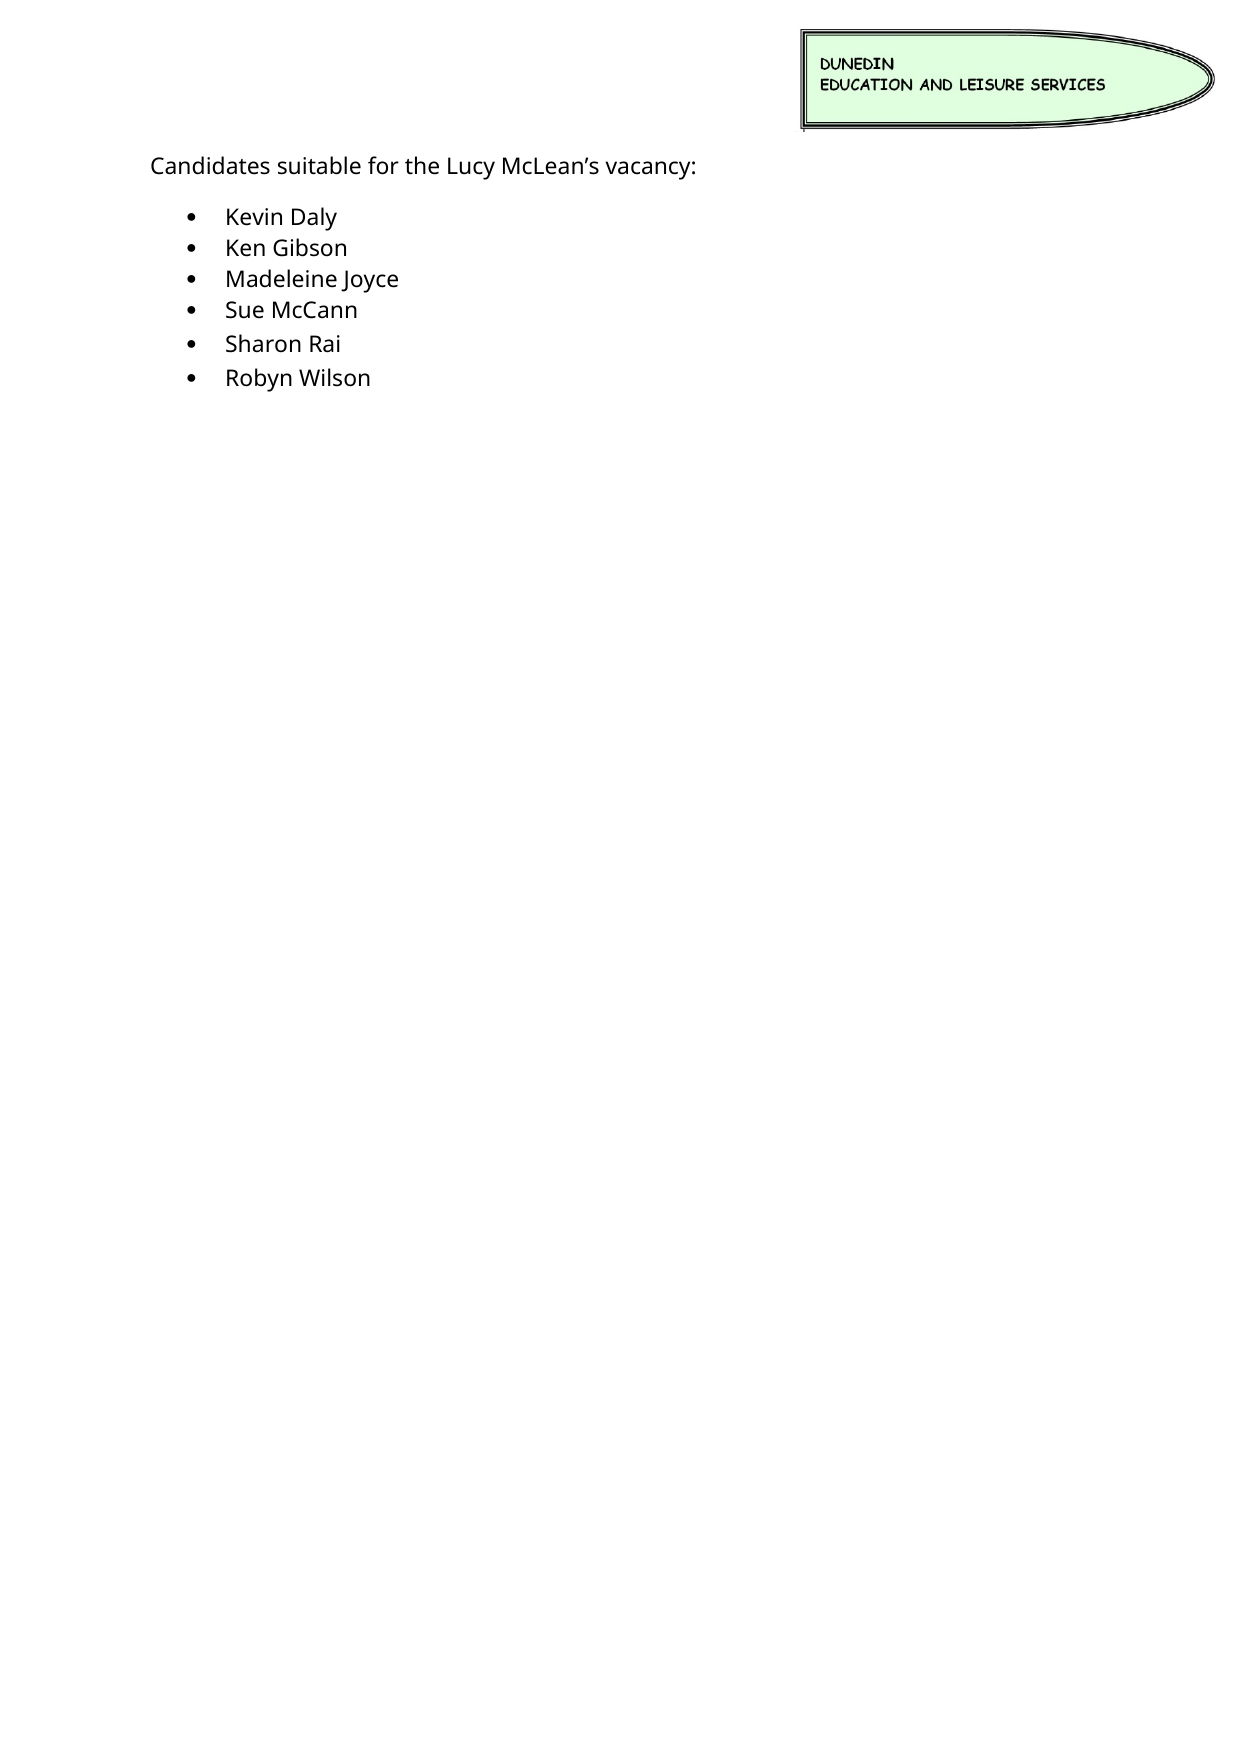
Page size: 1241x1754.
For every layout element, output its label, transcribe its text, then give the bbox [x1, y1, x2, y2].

list Sharon Rai [187, 328, 1090, 359]
list Madeleine Joyce [187, 263, 1090, 294]
picture [796, 25, 1217, 132]
text Candidates suitable for the Lucy McLean’s vacancy: [150, 150, 1090, 181]
list Kevin Daly [187, 200, 1090, 232]
list Ken Gibson [187, 232, 1090, 263]
list Robyn Wilson [187, 362, 1090, 393]
list Sue McCann [187, 294, 1090, 325]
